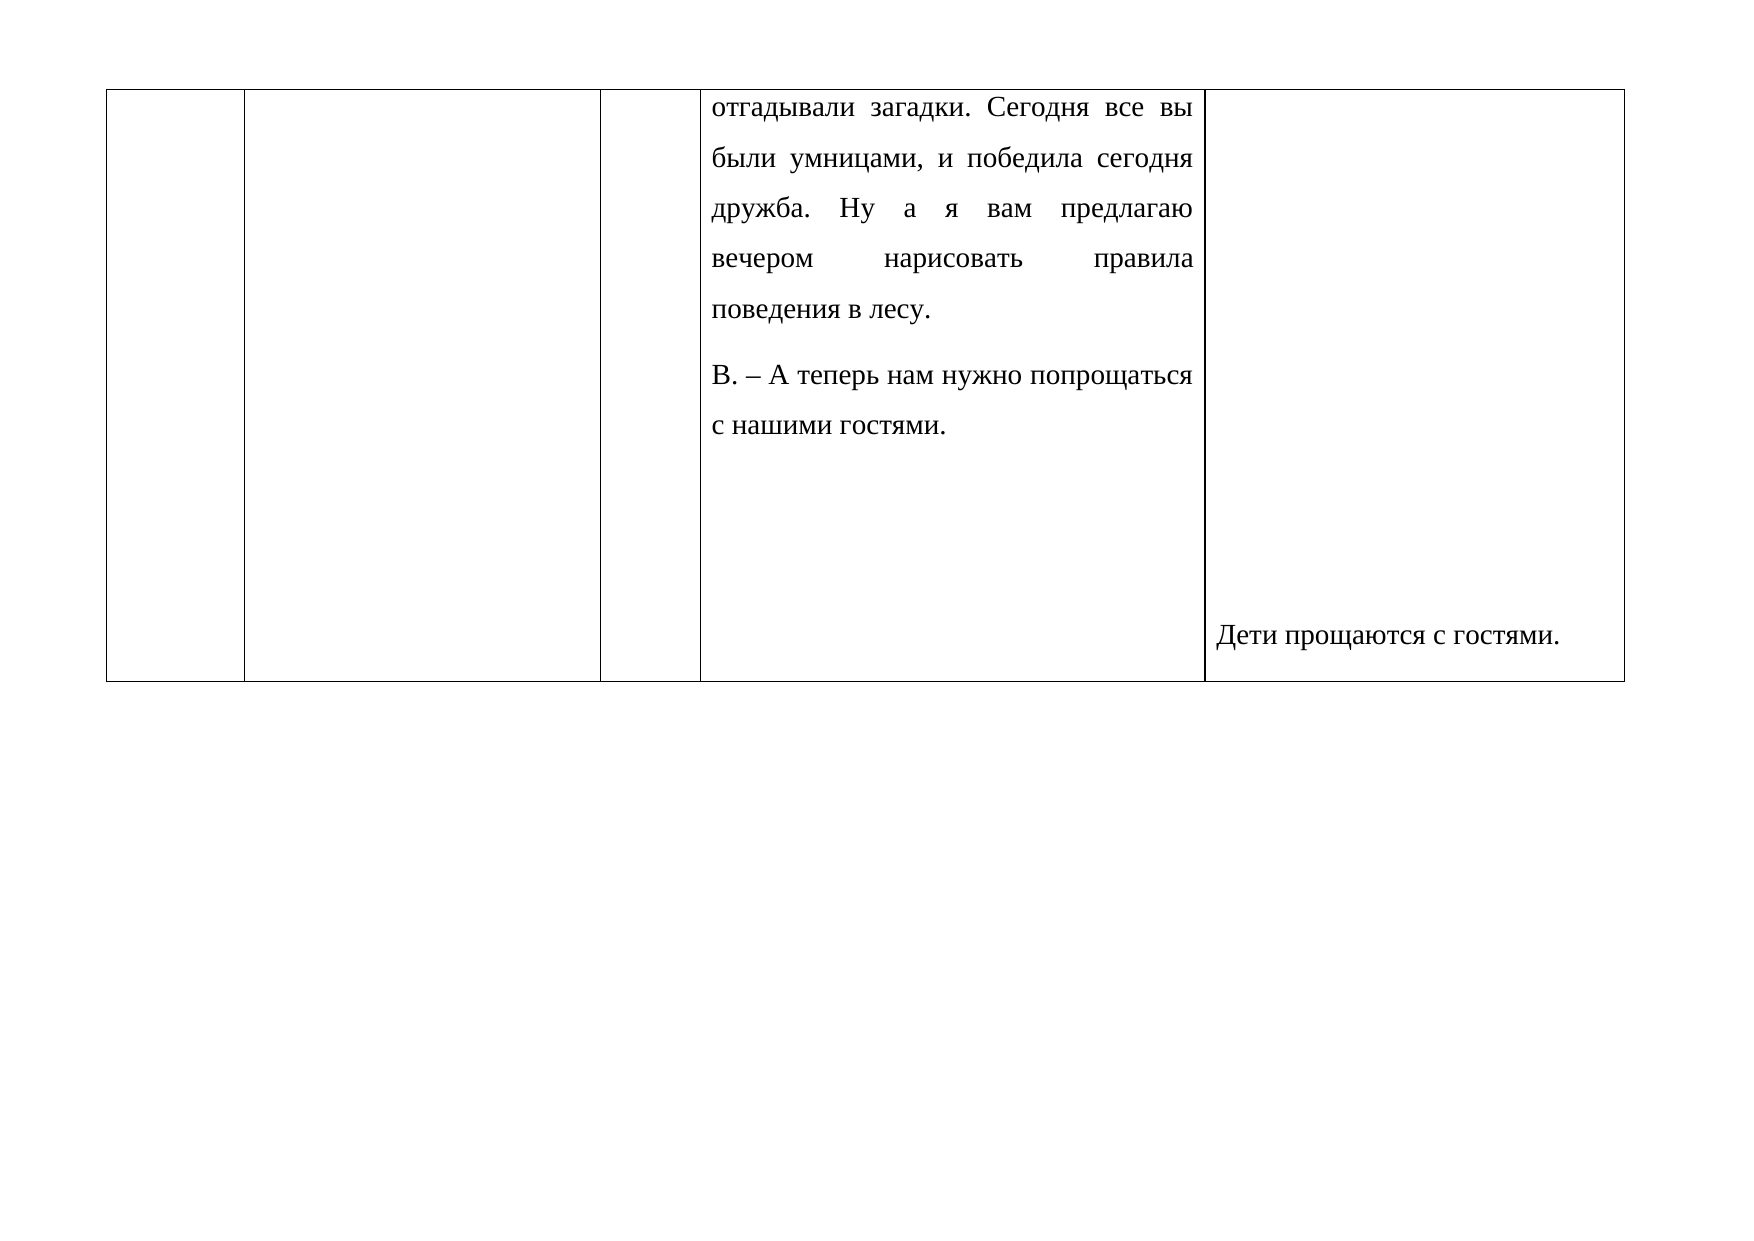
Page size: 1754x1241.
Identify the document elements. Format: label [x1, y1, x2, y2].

table_cell [601, 90, 700, 681]
table_cell [1206, 90, 1624, 681]
table_cell [701, 90, 1204, 681]
table_cell [107, 90, 244, 681]
table_cell [245, 90, 600, 681]
